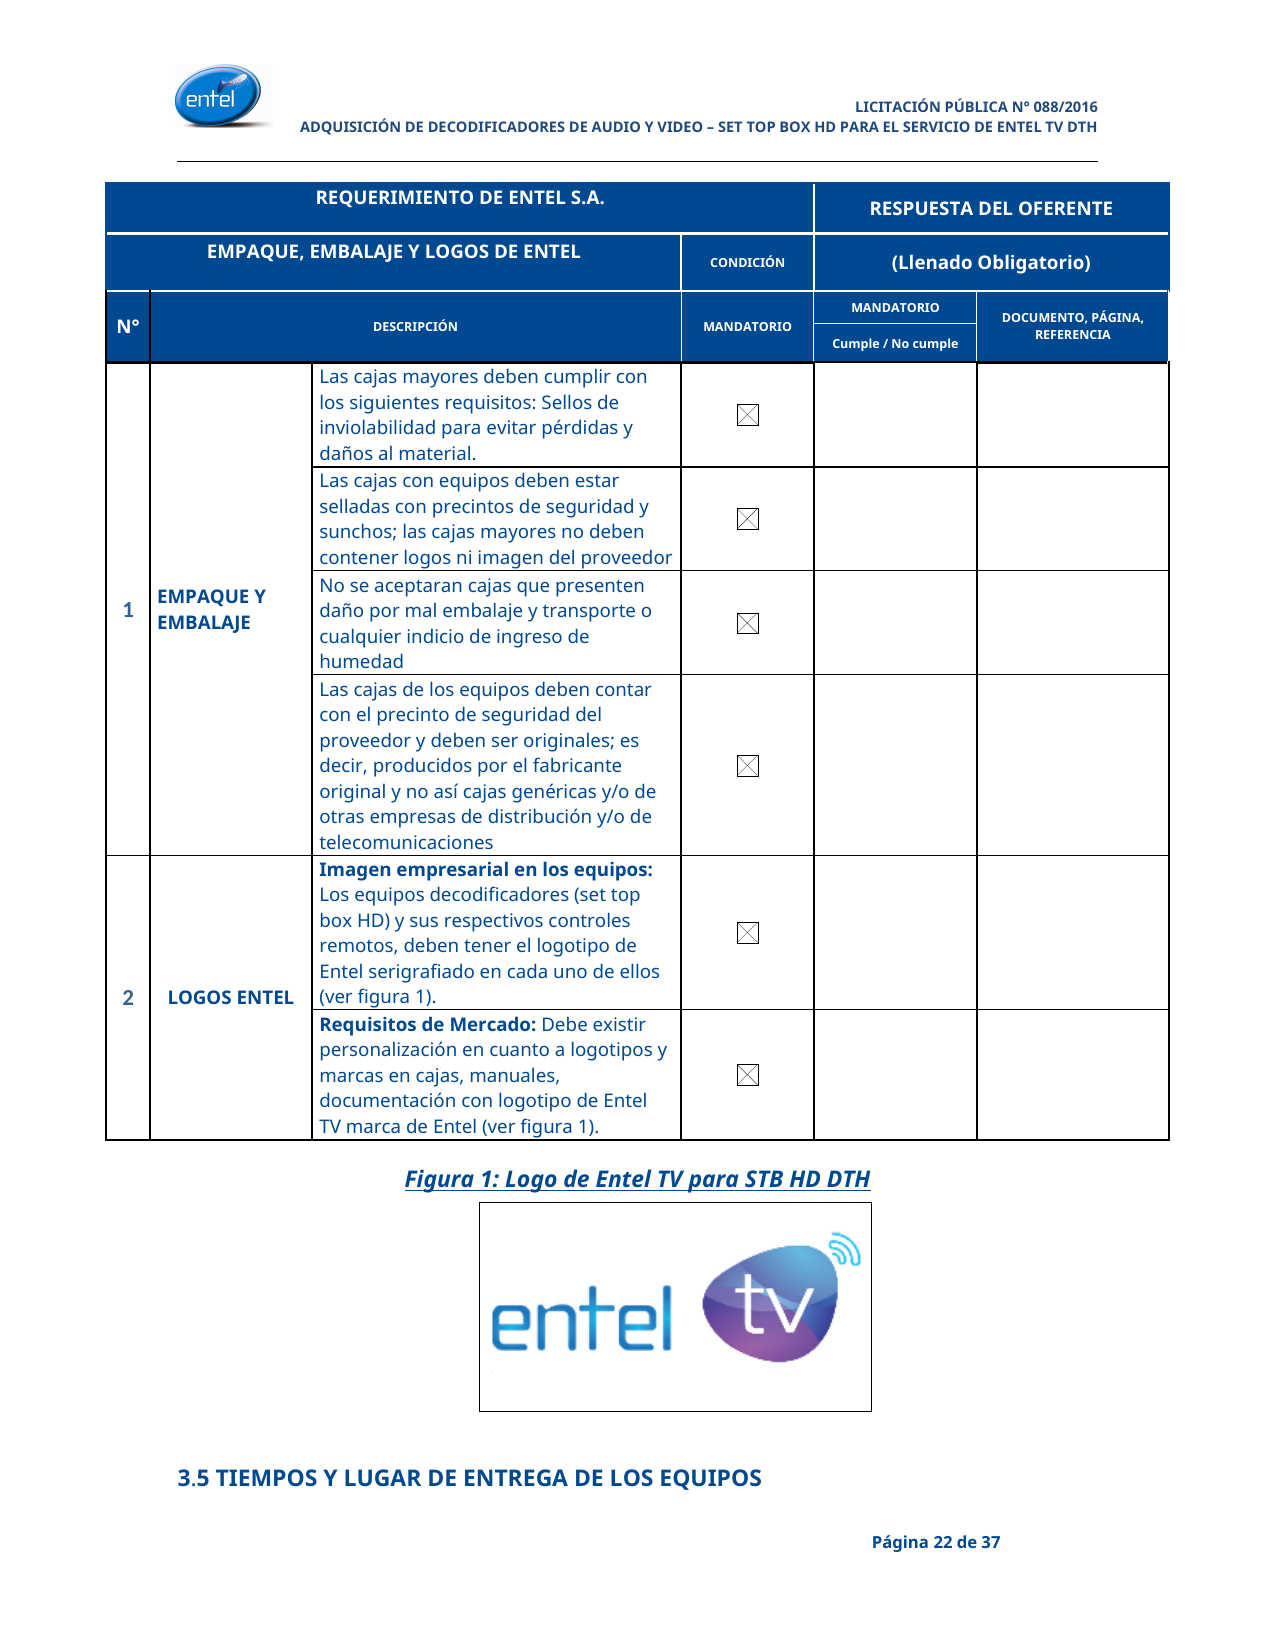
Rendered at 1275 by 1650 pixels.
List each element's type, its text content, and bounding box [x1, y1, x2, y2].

table_cell [978, 571, 1168, 674]
table_cell [682, 468, 813, 570]
table_cell [682, 856, 813, 1009]
table_cell [815, 675, 976, 855]
table_cell [978, 675, 1168, 855]
table_cell [978, 468, 1168, 570]
table_cell MANDATORIO [682, 292, 813, 361]
table_cell EMPAQUE, EMBALAJE Y LOGOS DE ENTEL [107, 235, 680, 290]
table_cell [978, 856, 1168, 1009]
table_cell [978, 1010, 1168, 1139]
table_cell Las cajas de los equipos deben contar con el precinto de seguridad del proveedor y deben ser originales; es decir, producidos por el fabricante original y no así cajas genéricas y/o de otras empresas de distribución y/o de telecomunicaciones [313, 675, 680, 855]
table_header REQUERIMIENTO DE ENTEL S.A. [107, 184, 813, 232]
table_cell [682, 571, 813, 674]
table_cell LOGOS ENTEL [151, 856, 311, 1139]
table_cell N° [107, 292, 149, 361]
table_cell [682, 1010, 813, 1139]
text Figura 1: Logo de Entel TV para STB HD DTH [177, 1163, 1098, 1195]
table_cell [682, 675, 813, 855]
table_cell [815, 571, 976, 674]
table_cell Imagen empresarial en los equipos: Los equipos decodificadores (set top box HD) y sus respectivos controles remotos, deben tener el logotipo de Entel serigrafiado en cada uno de ellos (ver figura 1). [313, 856, 680, 1009]
picture [480, 1203, 871, 1411]
table_cell 1 [107, 364, 149, 855]
table_cell [978, 361, 1168, 466]
table_cell DESCRIPCIÓN [151, 292, 681, 361]
table_cell 2 [107, 856, 149, 1139]
picture [174, 64, 274, 128]
table_cell Cumple / No cumple [814, 324, 976, 361]
table_cell [815, 468, 976, 570]
table_cell Requisitos de Mercado: Debe existir personalización en cuanto a logotipos y marcas en cajas, manuales, documentación con logotipo de Entel TV marca de Entel (ver figura 1). [313, 1010, 680, 1139]
text 3.5 TIEMPOS Y LUGAR DE ENTREGA DE LOS EQUIPOS [177, 1462, 1098, 1493]
table_cell [815, 1010, 976, 1139]
table_cell [682, 364, 813, 466]
table_cell EMPAQUE Y EMBALAJE [151, 364, 311, 855]
table_cell MANDATORIO [814, 292, 976, 323]
table_cell CONDICIÓN [682, 235, 813, 290]
table_cell (Llenado Obligatorio) [815, 235, 1168, 290]
table_cell No se aceptaran cajas que presenten daño por mal embalaje y transporte o cualquier indicio de ingreso de humedad [313, 571, 680, 674]
table_cell Las cajas con equipos deben estar selladas con precintos de seguridad y sunchos; las cajas mayores no deben contener logos ni imagen del proveedor [313, 468, 680, 570]
table_header RESPUESTA DEL OFERENTE [815, 184, 1168, 232]
table_cell Las cajas mayores deben cumplir con los siguientes requisitos: Sellos de inviolabilidad para evitar pérdidas y daños al material. [313, 364, 680, 466]
table_cell [815, 856, 976, 1009]
table_cell [815, 363, 976, 466]
table_cell DOCUMENTO, PÁGINA, REFERENCIA [977, 290, 1168, 361]
